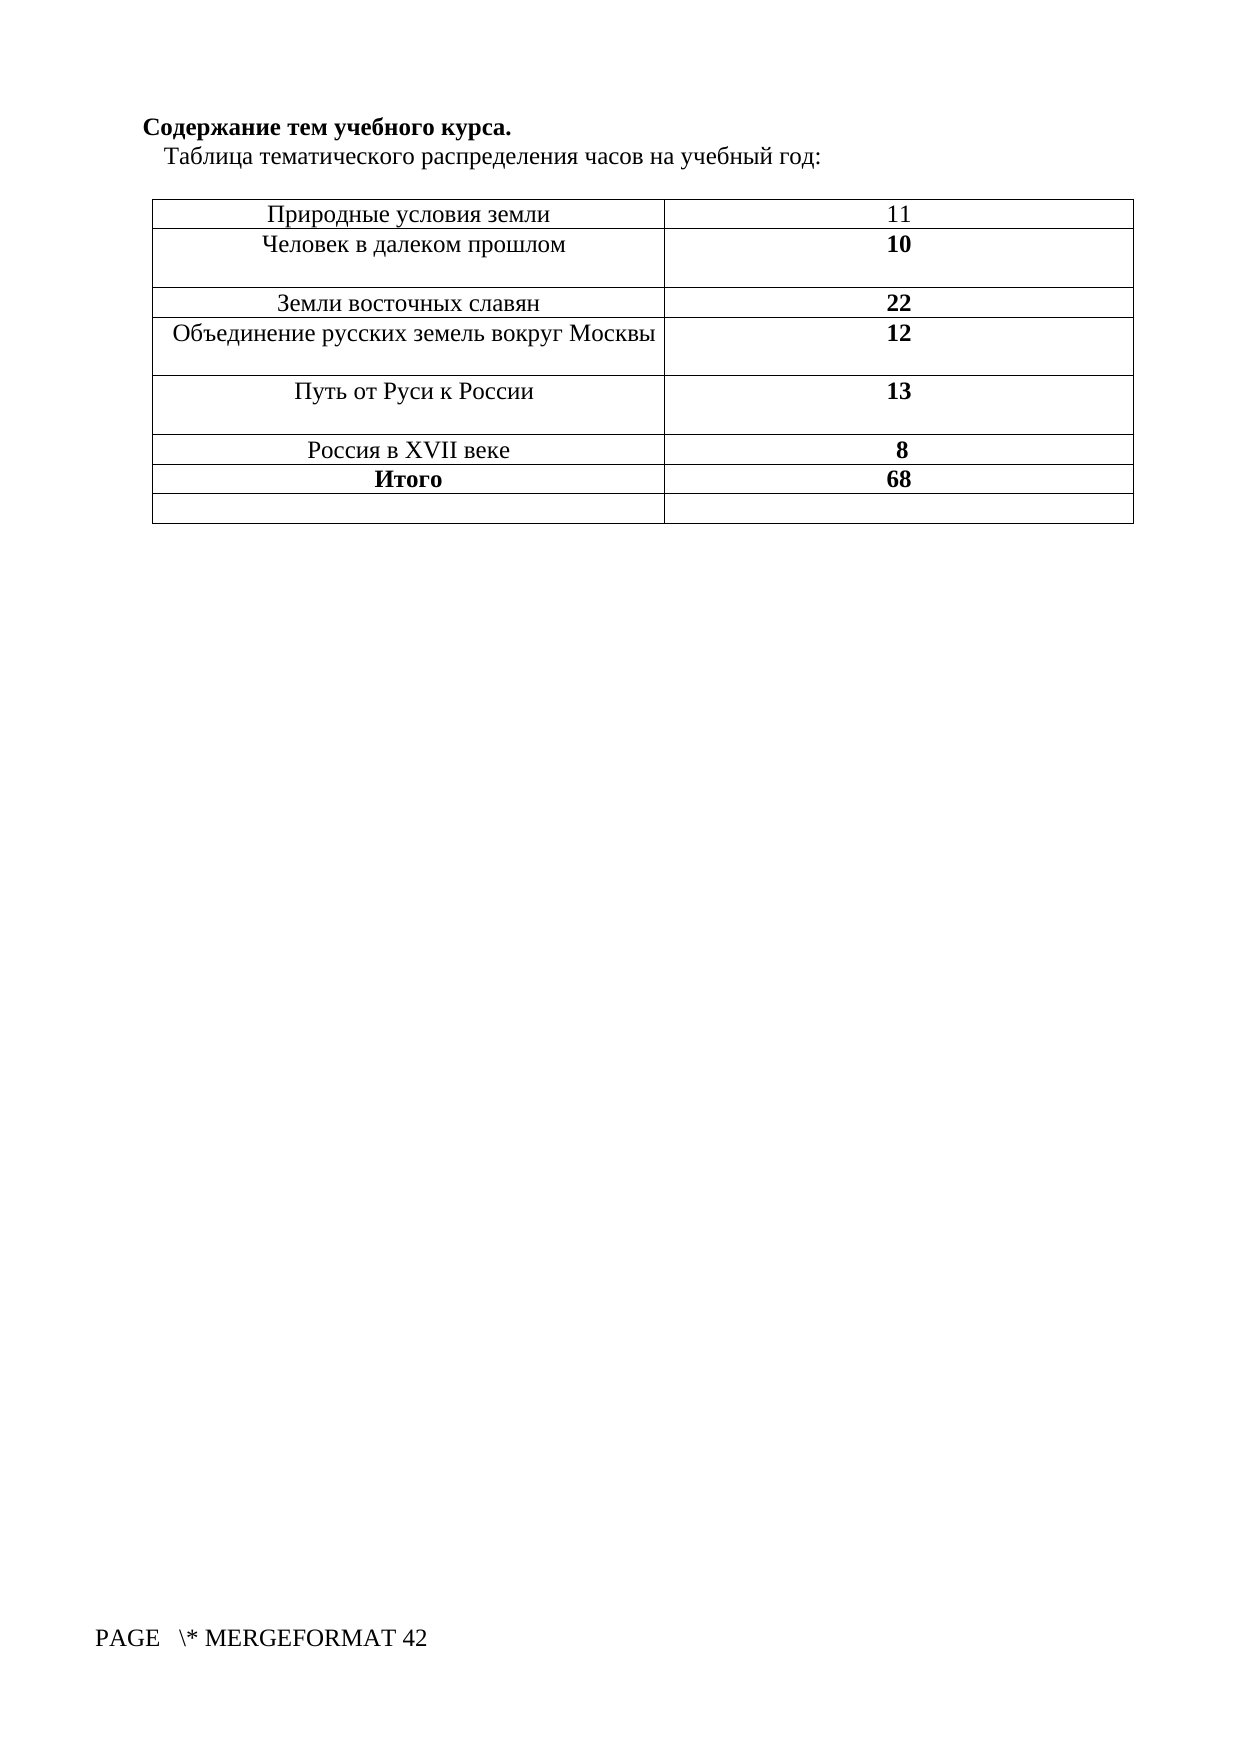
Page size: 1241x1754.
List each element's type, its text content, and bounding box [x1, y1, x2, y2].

text Таблица тематического распределения часов на учебный год: [164, 141, 1122, 170]
table_cell [665, 494, 1133, 523]
table_cell Земли восточных славян [153, 288, 664, 317]
table_cell Человек в далеком прошлом [153, 229, 664, 287]
table_cell 68 [665, 465, 1133, 493]
table_cell 12 [665, 318, 1133, 375]
table_cell 8 [665, 435, 1133, 463]
table_header 11 [665, 200, 1133, 228]
table_cell Объединение русских земель вокруг Москвы [153, 318, 664, 375]
table_cell 13 [665, 376, 1133, 434]
table_cell 10 [665, 229, 1133, 287]
table_cell Путь от Руси к России [153, 376, 664, 434]
table_cell [153, 494, 664, 523]
table_cell Итого [153, 465, 664, 493]
table_cell 22 [665, 288, 1133, 317]
table_cell Россия в XVII веке [153, 435, 664, 463]
table_header Природные условия земли [153, 200, 664, 228]
text Содержание тем учебного курса. [142, 112, 1122, 141]
